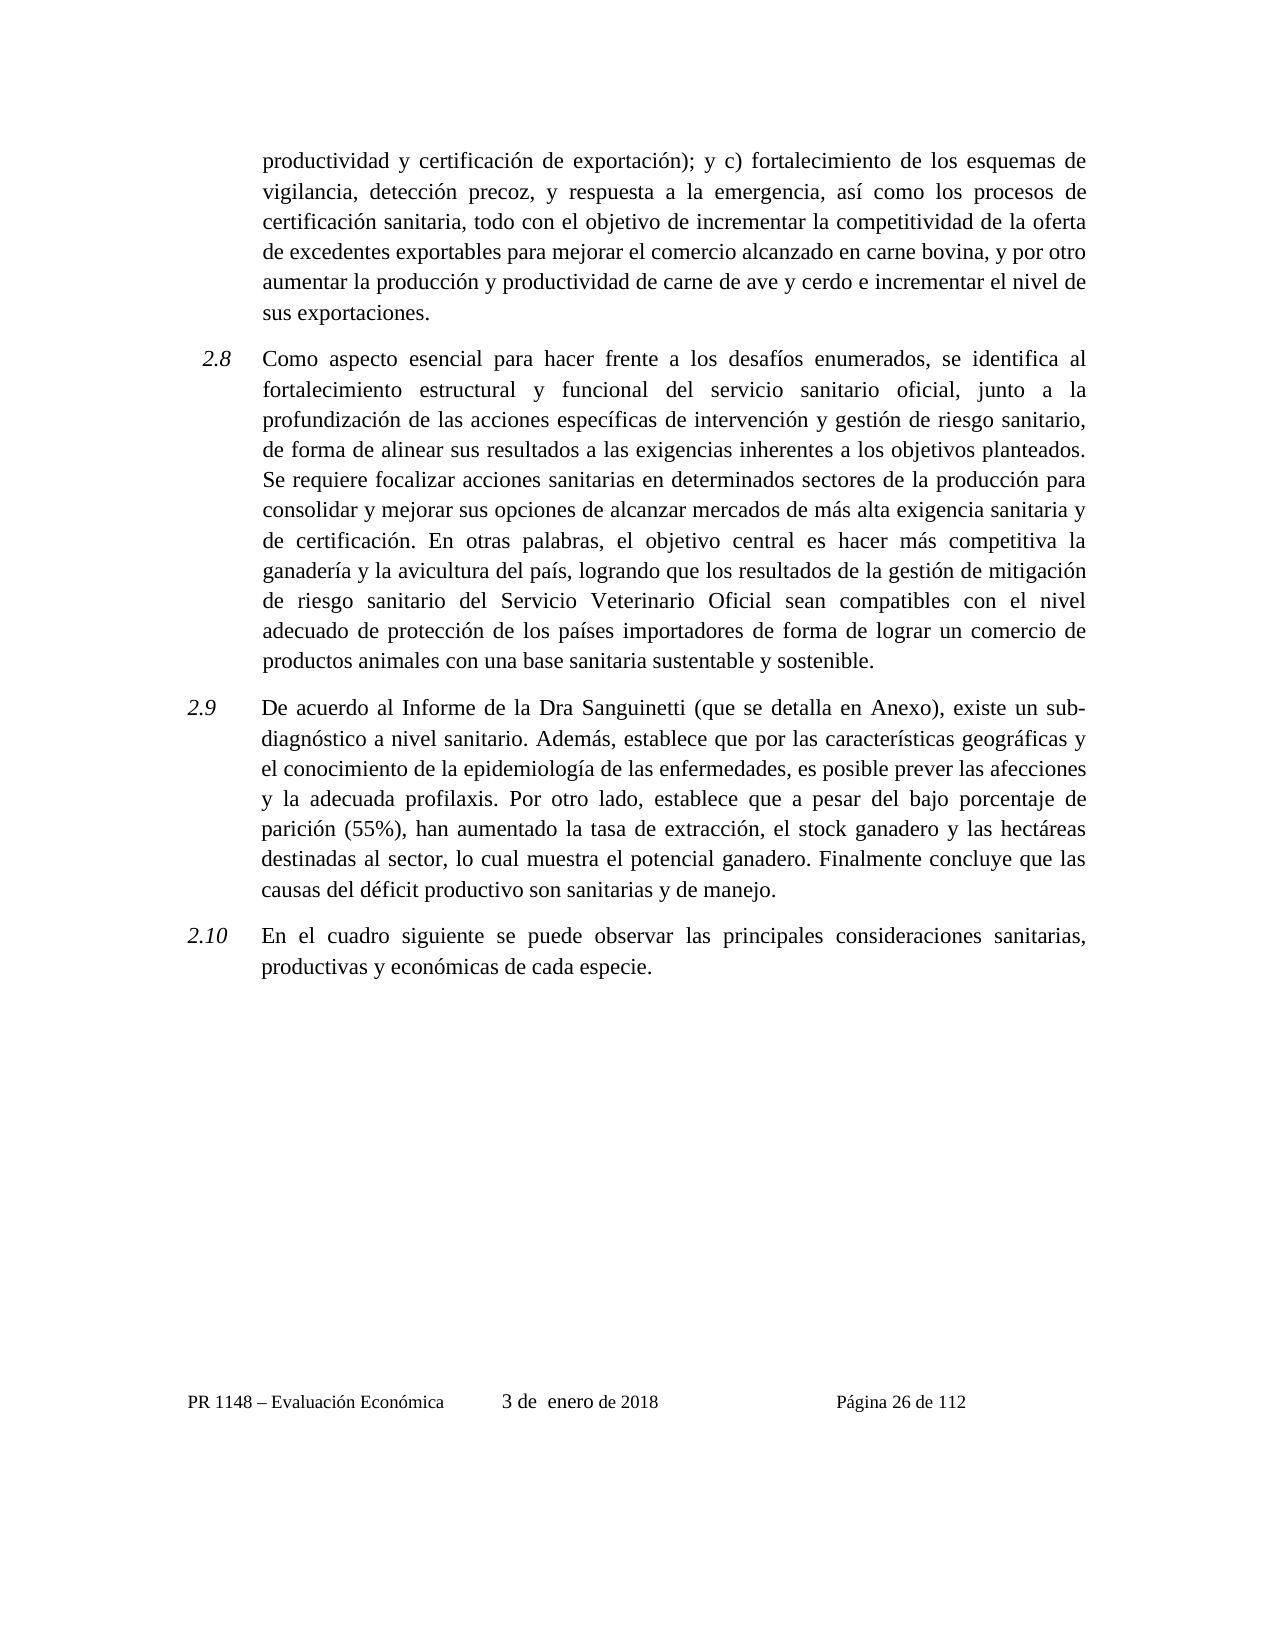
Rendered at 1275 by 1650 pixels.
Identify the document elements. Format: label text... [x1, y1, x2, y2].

list Como aspecto esencial para hacer frente a los desafíos enumerados, se identifica al fortalecimiento estructural y funcional del servicio sanitario oficial, junto a la profundización de las acciones específicas de intervención y gestión de riesgo sanitario, de forma de alinear sus resultados a las exigencias inherentes a los objetivos planteados. Se requiere focalizar acciones sanitarias en determinados sectores de la producción para consolidar y mejorar sus opciones de alcanzar mercados de más alta exigencia sanitaria y de certificación. En otras palabras, el objetivo central es hacer más competitiva la ganadería y la avicultura del país, logrando que los resultados de la gestión de mitigación de riesgo sanitario del Servicio Veterinario Oficial sean compatibles con el nivel adecuado de protección de los países importadores de forma de lograr un comercio de productos animales con una base sanitaria sustentable y sostenible. [202, 346, 1088, 674]
list En el cuadro siguiente se puede observar las principales consideraciones sanitarias, productivas y económicas de cada especie. [187, 923, 1088, 979]
list De acuerdo al Informe de la Dra Sanguinetti (que se detalla en Anexo), existe un sub-diagnóstico a nivel sanitario. Además, establece que por las características geográficas y el conocimiento de la epidemiología de las enfermedades, es posible prever las afecciones y la adecuada profilaxis. Por otro lado, establece que a pesar del bajo porcentaje de parición (55%), han aumentado la tasa de extracción, el stock ganadero y las hectáreas destinadas al sector, lo cual muestra el potencial ganadero. Finalmente concluye que las causas del déficit productivo son sanitarias y de manejo. [187, 694, 1088, 902]
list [202, 148, 1088, 325]
